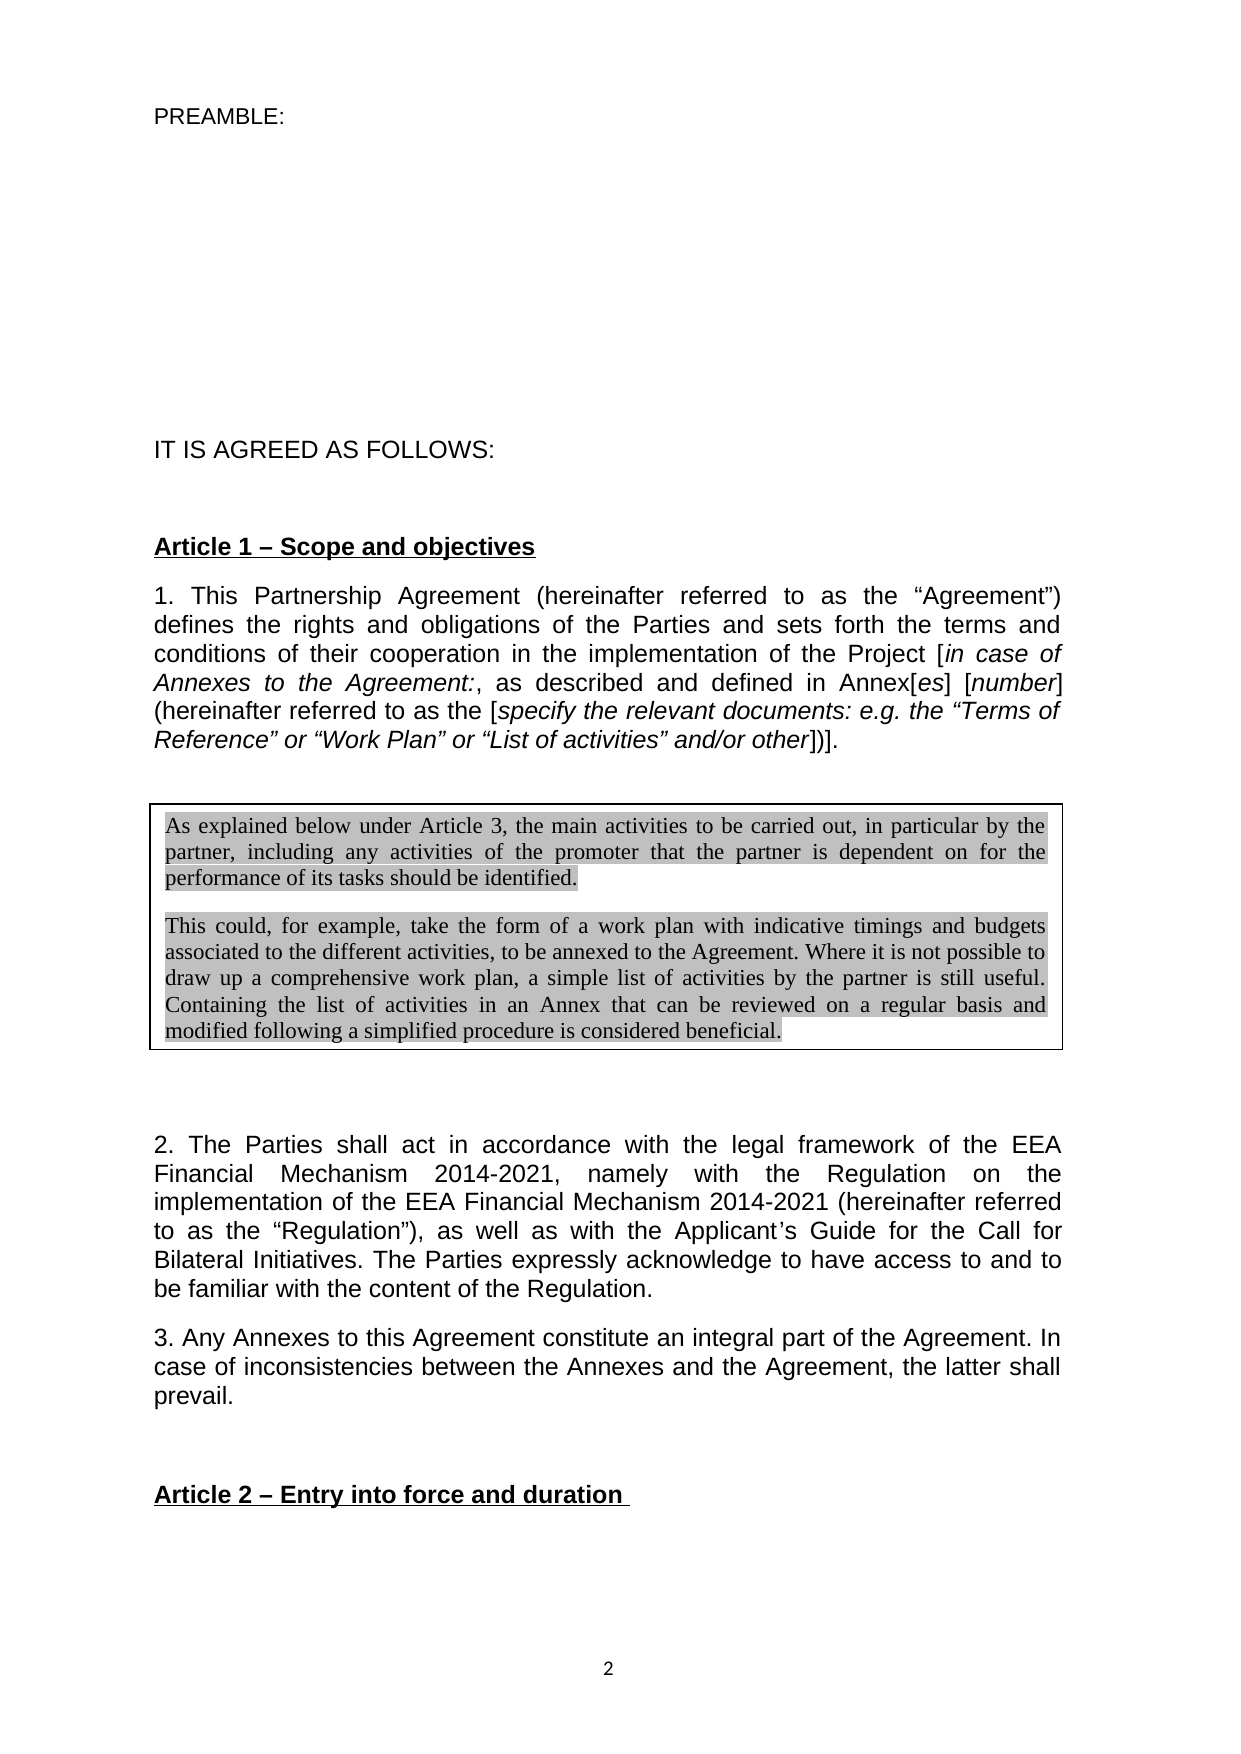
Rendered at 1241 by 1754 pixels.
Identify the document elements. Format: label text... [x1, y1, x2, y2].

text 3. Any Annexes to this Agreement constitute an integral part of the Agreement. In case of inconsistencies between the Annexes and the Agreement, the latter shall prevail. [153, 1323, 1063, 1409]
text IT IS AGREED AS FOLLOWS: [153, 435, 1063, 464]
text Article 1 – Scope and objectives [153, 532, 1063, 561]
text Article 2 – Entry into force and duration [153, 1480, 1063, 1509]
text 2. The Parties shall act in accordance with the legal framework of the EEA Financial Mechanism 2014-2021, namely with the Regulation on the implementation of the EEA Financial Mechanism 2014-2021 (hereinafter referred to as the “Regulation”), as well as with the Applicant’s Guide for the Call for Bilateral Initiatives. The Parties expressly acknowledge to have access to and to be familiar with the content of the Regulation. [153, 1130, 1063, 1302]
text PREAMBLE: [153, 103, 1063, 129]
text 1. This Partnership Agreement (hereinafter referred to as the “Agreement”) defines the rights and obligations of the Parties and sets forth the terms and conditions of their cooperation in the implementation of the Project [in case of Annexes to the Agreement:, as described and defined in Annex[es] [number] (hereinafter referred to as the [specify the relevant documents: e.g. the “Terms of Reference” or “Work Plan” or “List of activities” and/or other])]. [153, 581, 1063, 754]
